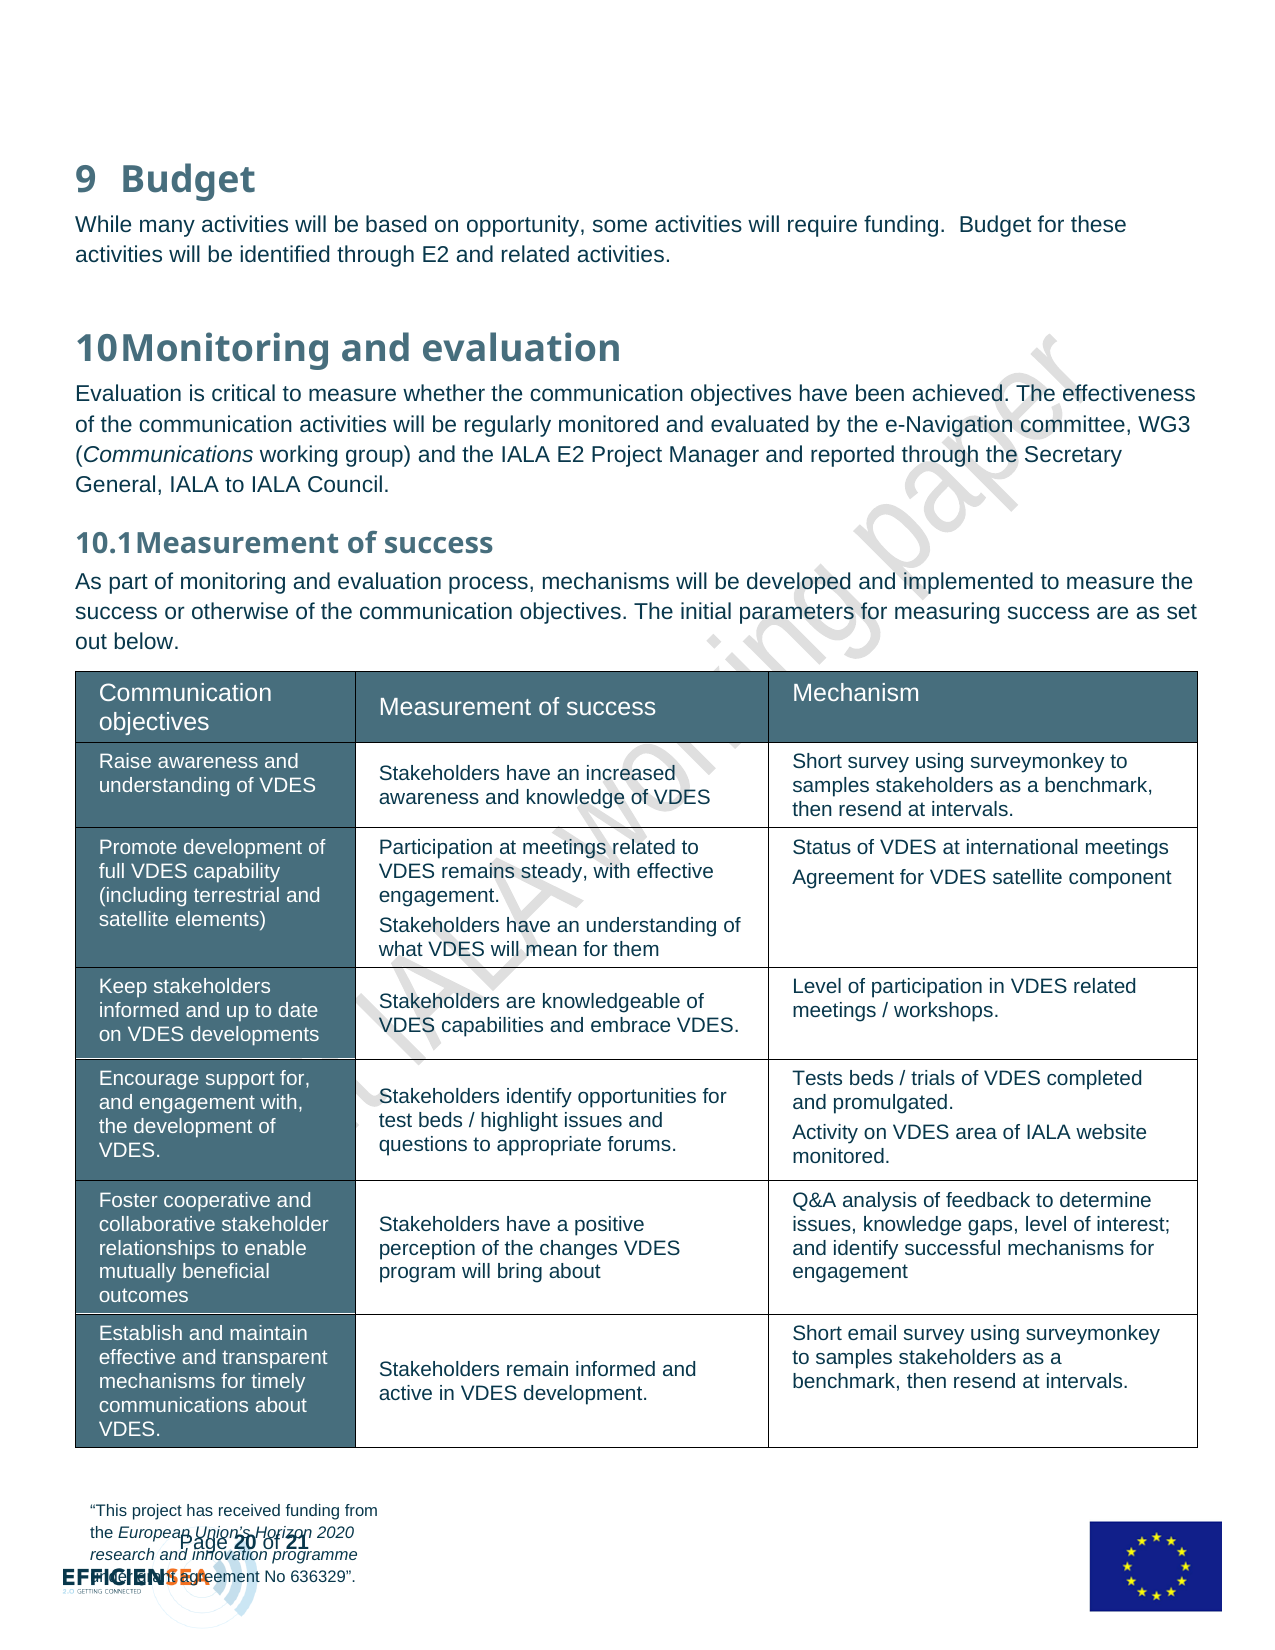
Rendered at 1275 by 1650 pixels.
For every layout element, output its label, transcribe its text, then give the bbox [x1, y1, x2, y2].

table_cell Raise awareness and understanding of VDES [76, 743, 355, 827]
table_cell Status of VDES at international meetings Agreement for VDES satellite component [769, 828, 1197, 967]
table_cell Stakeholders have a positive perception of the changes VDES program will bring about [356, 1181, 768, 1313]
table_cell Short survey using surveymonkey to samples stakeholders as a benchmark, then resend at intervals. [769, 743, 1197, 827]
subtitle Monitoring and evaluation [75, 322, 1200, 373]
table_cell Stakeholders identify opportunities for test beds / highlight issues and questions to appropriate forums. [356, 1060, 768, 1180]
subtitle Budget [75, 153, 1200, 204]
table_header Mechanism [769, 672, 1197, 742]
subtitle Measurement of success [75, 522, 1200, 562]
table_cell Promote development of full VDES capability (including terrestrial and satellite elements) [76, 828, 355, 967]
table_header Communication objectives [76, 672, 355, 742]
table_cell Stakeholders remain informed and active in VDES development. [356, 1315, 768, 1447]
table_cell Level of participation in VDES related meetings / workshops. [769, 968, 1197, 1058]
table_cell Foster cooperative and collaborative stakeholder relationships to enable mutually beneficial outcomes [76, 1181, 355, 1313]
table_cell Encourage support for, and engagement with, the development of VDES. [76, 1060, 355, 1180]
picture [56, 1518, 263, 1637]
table_cell Establish and maintain effective and transparent mechanisms for timely communications about VDES. [76, 1315, 355, 1447]
table_cell Short email survey using surveymonkey to samples stakeholders as a benchmark, then resend at intervals. [769, 1315, 1197, 1447]
text Evaluation is critical to measure whether the communication objectives have been achieved. The effectiveness of the communication activities will be regularly monitored and evaluated by the e-Navigation committee, WG3 (Communications working group) and the IALA E2 Project Manager and reported through the Secretary General, IALA to IALA Council. [75, 380, 1200, 497]
table_cell Stakeholders have an increased awareness and knowledge of VDES [356, 743, 768, 827]
text While many activities will be based on opportunity, some activities will require funding. Budget for these activities will be identified through E2 and related activities. [75, 211, 1200, 268]
table_cell Tests beds / trials of VDES completed and promulgated. Activity on VDES area of IALA website monitored. [769, 1060, 1197, 1180]
table_header Measurement of success [356, 672, 768, 742]
table_cell Keep stakeholders informed and up to date on VDES developments [76, 968, 355, 1058]
text As part of monitoring and evaluation process, mechanisms will be developed and implemented to measure the success or otherwise of the communication objectives. The initial parameters for measuring success are as set out below. [75, 568, 1200, 654]
table_cell Stakeholders are knowledgeable of VDES capabilities and embrace VDES. [356, 968, 768, 1058]
picture [1087, 1519, 1222, 1610]
table_cell Q&A analysis of feedback to determine issues, knowledge gaps, level of interest; and identify successful mechanisms for engagement [769, 1181, 1197, 1313]
table_cell Participation at meetings related to VDES remains steady, with effective engagement. Stakeholders have an understanding of what VDES will mean for them [356, 828, 768, 967]
